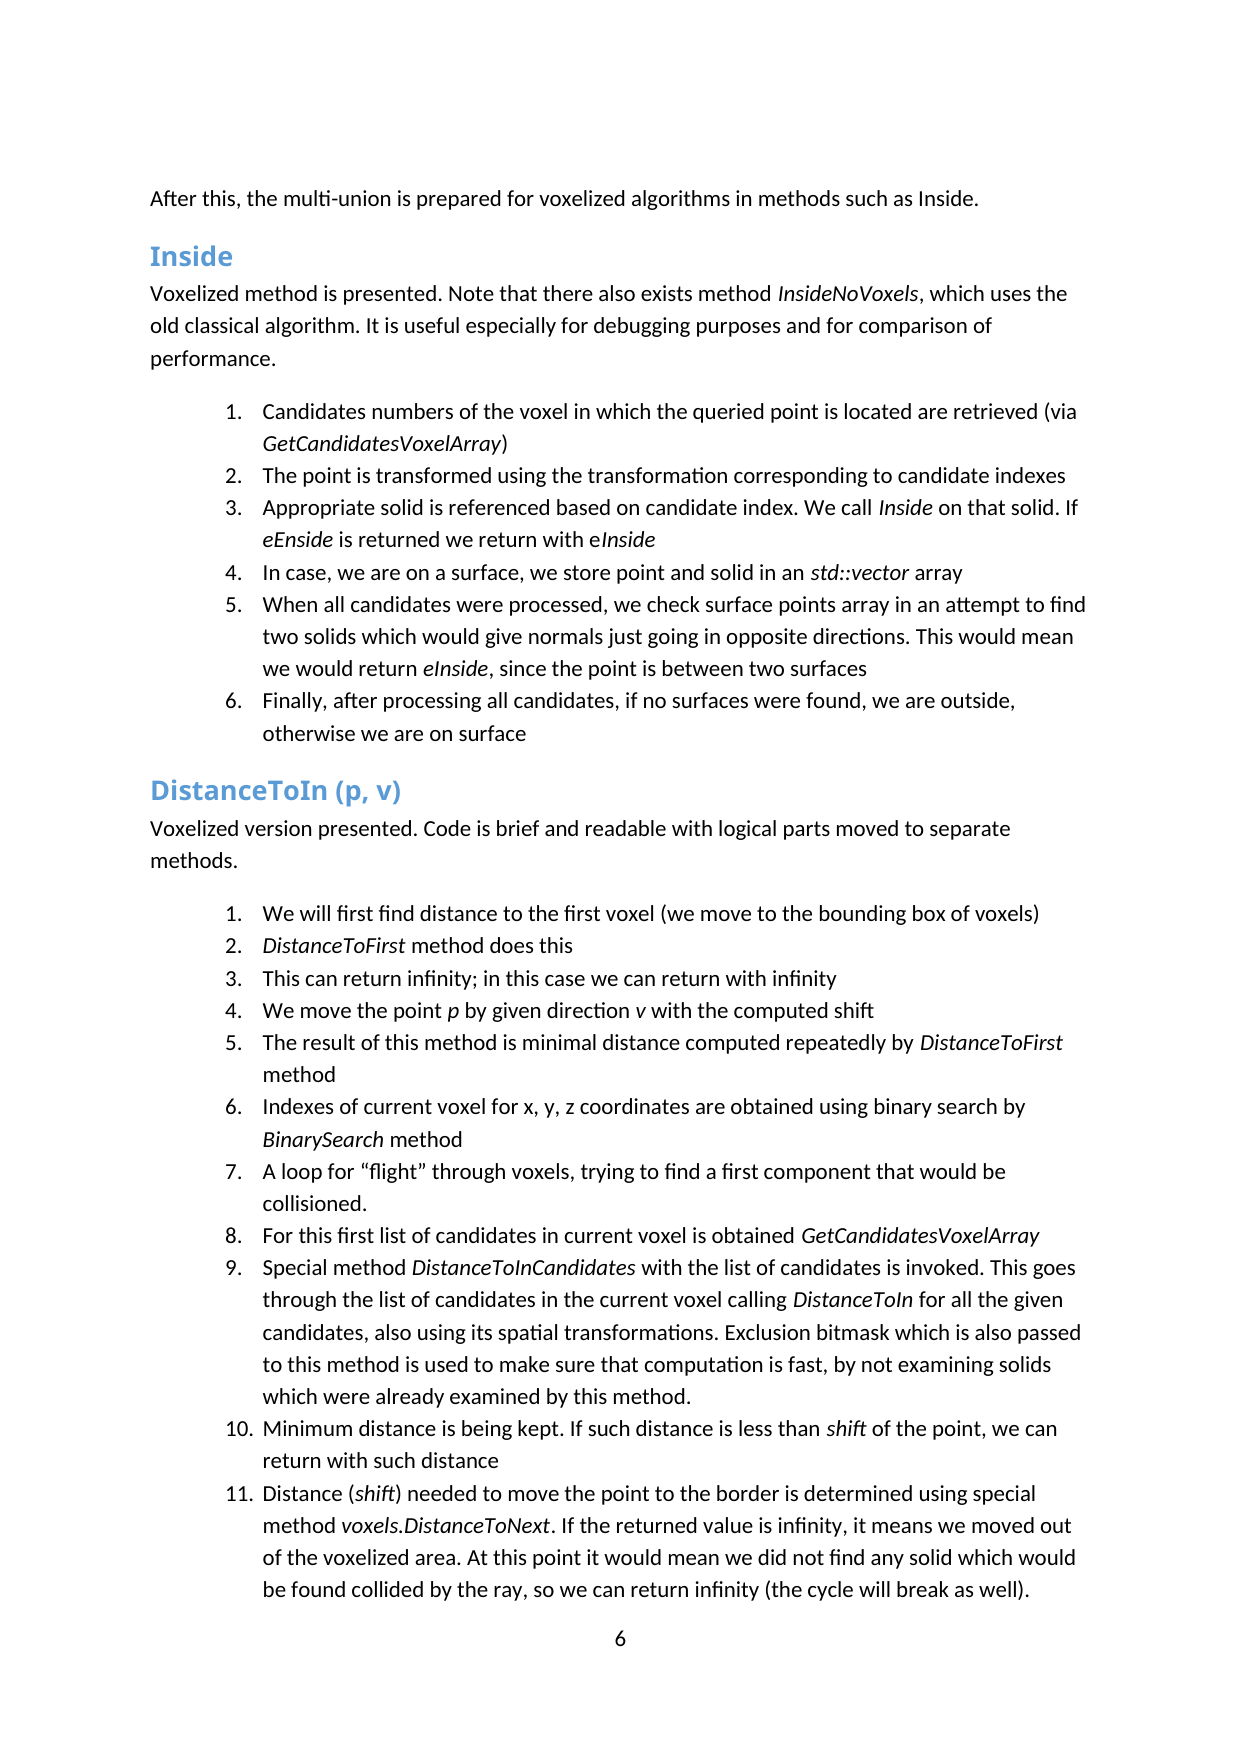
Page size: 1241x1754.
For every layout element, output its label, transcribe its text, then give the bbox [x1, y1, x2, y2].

list A loop for “flight” through voxels, trying to find a first component that would be collisioned. [225, 1157, 1090, 1217]
text Voxelized method is presented. Note that there also exists method InsideNoVoxels, which uses the old classical algorithm. It is useful especially for debugging purposes and for comparison of performance. [150, 279, 1090, 372]
list Indexes of current voxel for x, y, z coordinates are obtained using binary search by BinarySearch method [225, 1092, 1090, 1153]
list Finally, after processing all candidates, if no surfaces were found, we are outside, otherwise we are on surface [225, 687, 1090, 747]
list We move the point p by given direction v with the computed shift [225, 996, 1090, 1024]
list Candidates numbers of the voxel in which the queried point is located are retrieved (via GetCandidatesVoxelArray) [225, 397, 1090, 457]
list The point is transformed using the transformation corresponding to candidate indexes [225, 461, 1090, 489]
list Minimum distance is being kept. If such distance is less than shift of the point, we can return with such distance [225, 1414, 1090, 1474]
list Distance (shift) needed to move the point to the border is determined using special method voxels.DistanceToNext. If the returned value is infinity, it means we moved out of the voxelized area. At this point it would mean we did not find any solid which would be found collided by the ray, so we can return infinity (the cycle will break as well). [225, 1479, 1090, 1603]
list In case, we are on a surface, we store point and solid in an std::vector array [225, 558, 1090, 586]
list Appropriate solid is referenced based on candidate index. We call Inside on that solid. If eEnside is returned we return with eInside [225, 493, 1090, 554]
list The result of this method is minimal distance computed repeatedly by DistanceToFirst method [225, 1028, 1090, 1088]
list When all candidates were processed, we check surface points array in an attempt to find two solids which would give normals just going in opposite directions. This would mean we would return eInside, since the point is between two surfaces [225, 590, 1090, 682]
list For this first list of candidates in current voxel is obtained GetCandidatesVoxelArray [225, 1221, 1090, 1249]
text After this, the multi-union is prepared for voxelized algorithms in methods such as Inside. [150, 184, 1090, 212]
subtitle Inside [150, 237, 1090, 274]
list Special method DistanceToInCandidates with the list of candidates is invoked. This goes through the list of candidates in the current voxel calling DistanceToIn for all the given candidates, also using its spatial transformations. Exclusion bitmask which is also passed to this method is used to make sure that computation is fast, by not examining solids which were already examined by this method. [225, 1253, 1090, 1410]
list DistanceToFirst method does this [225, 932, 1090, 959]
list This can return infinity; in this case we can return with infinity [225, 964, 1090, 992]
text Voxelized version presented. Code is brief and readable with logical parts moved to separate methods. [150, 814, 1090, 874]
list We will first find distance to the first voxel (we move to the bounding box of voxels) [225, 899, 1090, 927]
subtitle DistanceToIn (p, v) [150, 772, 1090, 809]
